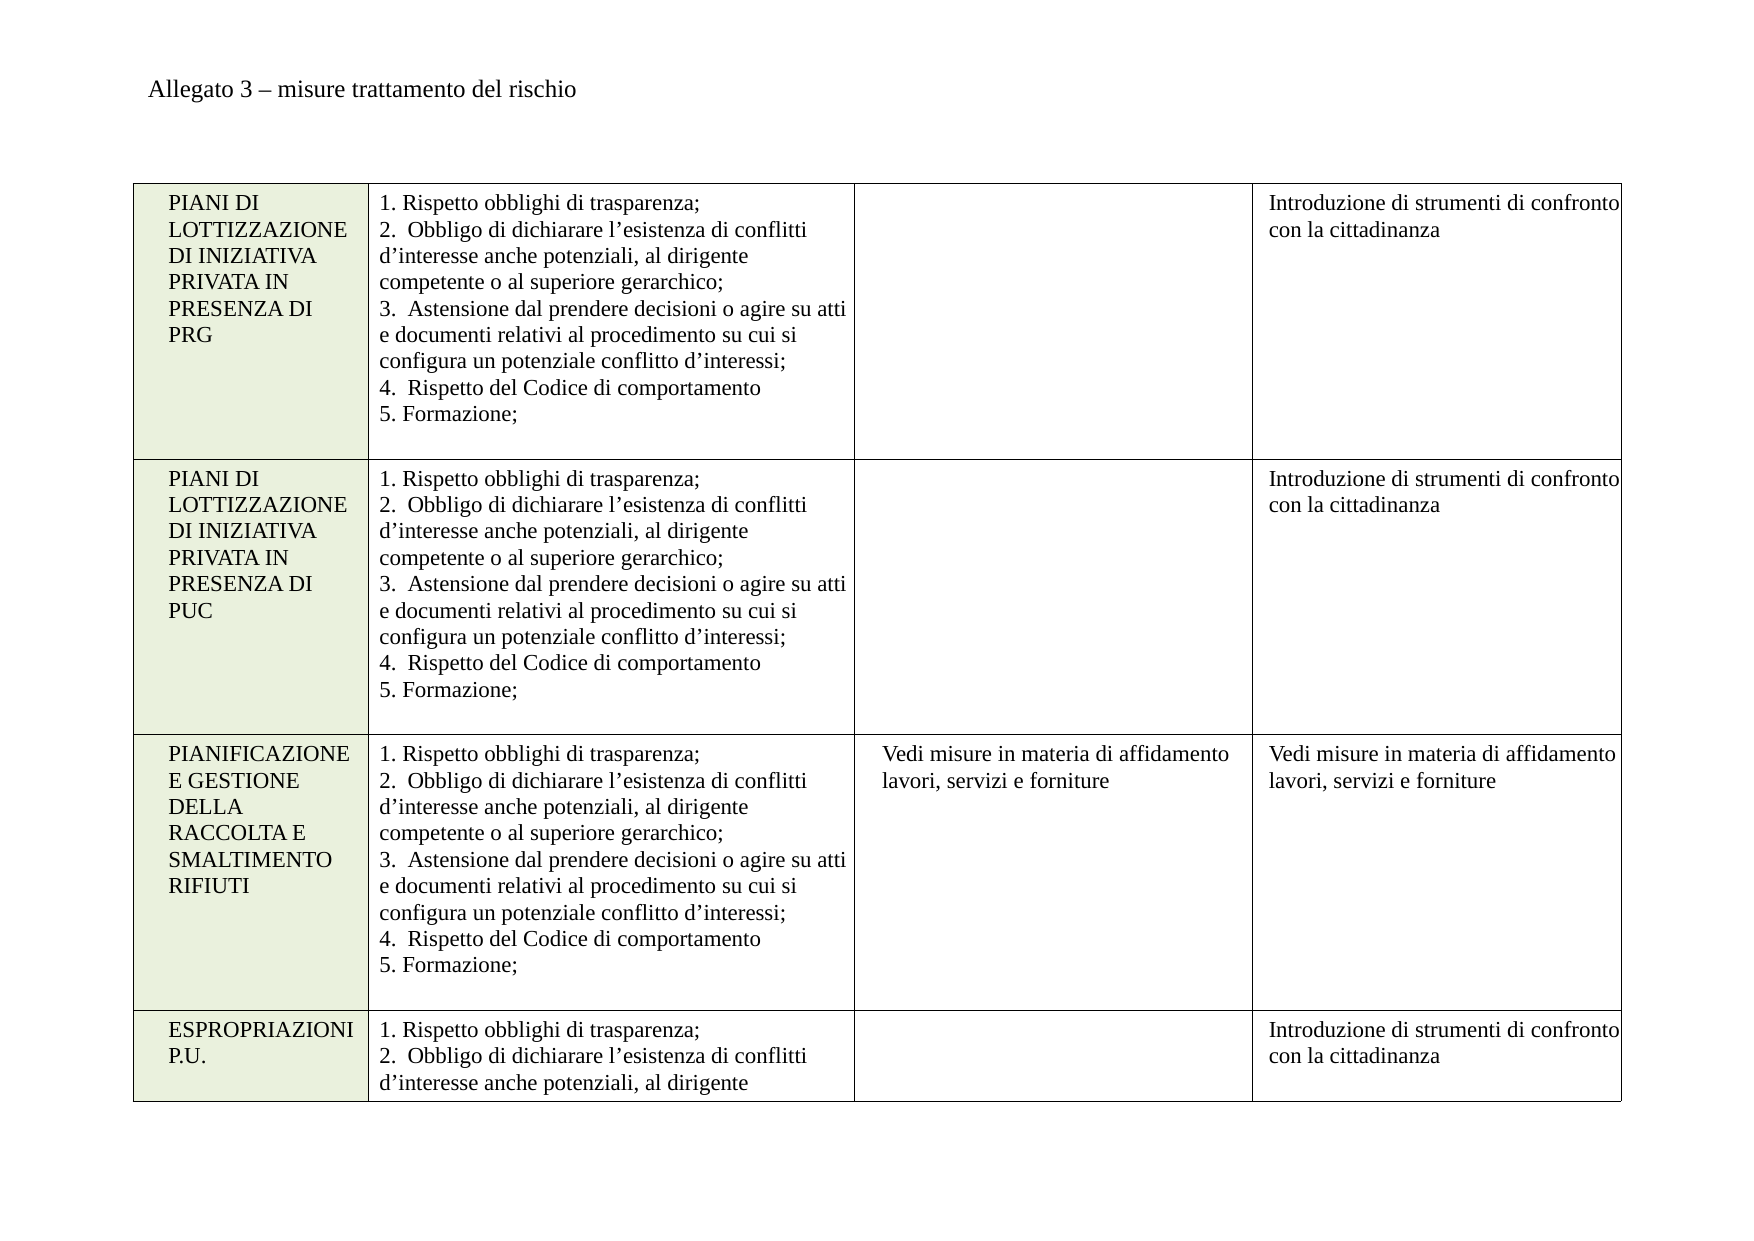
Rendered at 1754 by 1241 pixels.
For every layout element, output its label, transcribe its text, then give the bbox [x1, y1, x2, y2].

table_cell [369, 1011, 854, 1101]
table_cell PIANI DI LOTTIZZAZIONE DI INIZIATIVA PRIVATA IN PRESENZA DI PUC [134, 460, 368, 734]
table_cell PIANIFICAZIONE E GESTIONE DELLA RACCOLTA E SMALTIMENTO RIFIUTI [134, 735, 368, 1010]
table_cell Vedi misure in materia di affidamento lavori, servizi e forniture [855, 735, 1252, 1010]
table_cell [1253, 1011, 1621, 1101]
table_cell [855, 1011, 1252, 1101]
table_cell [855, 460, 1252, 734]
table_cell PIANI DI LOTTIZZAZIONE DI INIZIATIVA PRIVATA IN PRESENZA DI PRG [134, 184, 368, 459]
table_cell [1253, 184, 1621, 459]
table_cell ESPROPRIAZIONI P.U. [134, 1011, 368, 1101]
table_cell Vedi misure in materia di affidamento lavori, servizi e forniture [1253, 735, 1621, 1010]
table_cell [855, 184, 1252, 459]
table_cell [369, 184, 854, 459]
table_cell Introduzione di strumenti di confronto con la cittadinanza [1253, 460, 1621, 734]
